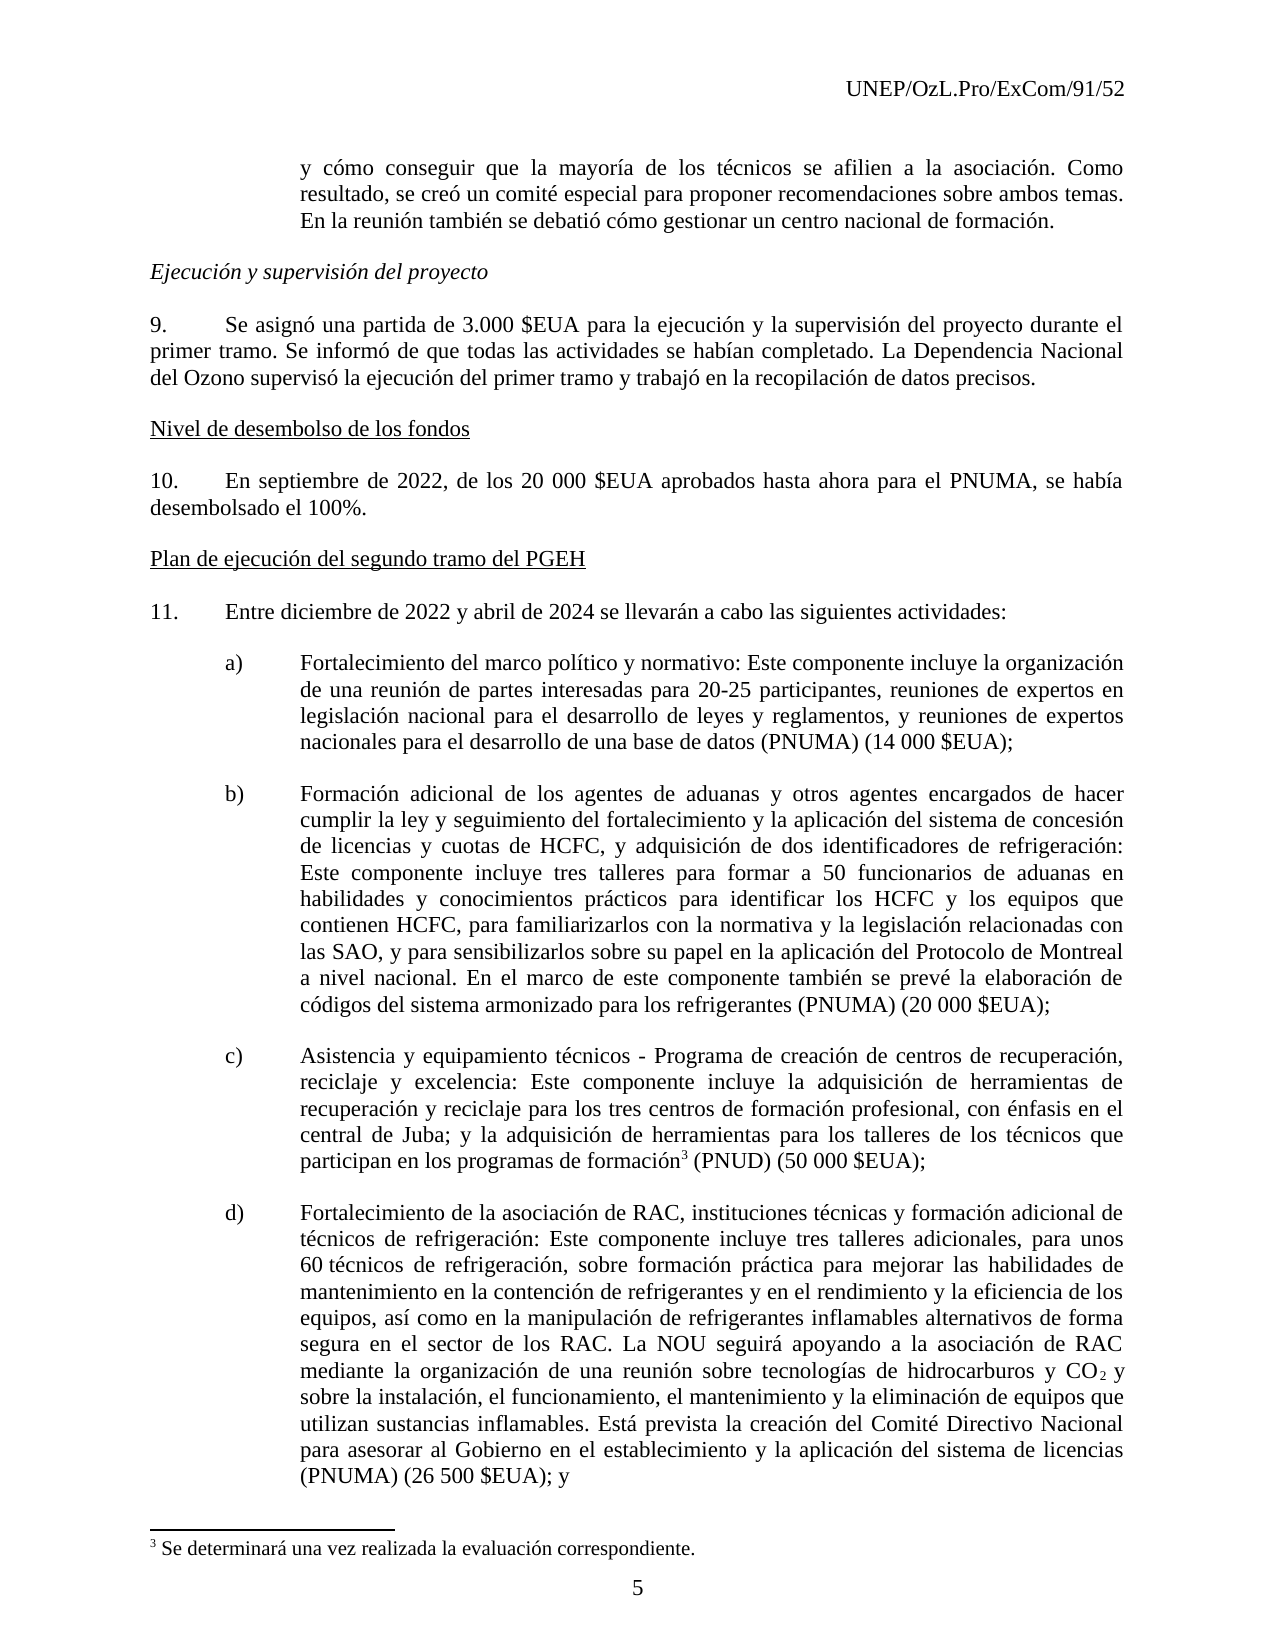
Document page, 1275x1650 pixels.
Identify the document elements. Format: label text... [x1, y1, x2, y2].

subtitle Asistencia y equipamiento técnicos - Programa de creación de centros de recuperación, reciclaje y excelencia: Este componente incluye la adquisición de herramientas de recuperación y reciclaje para los tres centros de formación profesional, con énfasis en el central de Juba; y la adquisición de herramientas para los talleres de los técnicos que participan en los programas de formación (PNUD) (50 000 $EUA); [225, 1042, 1125, 1174]
text Plan de ejecución del segundo tramo del PGEH [150, 545, 1125, 572]
subtitle En septiembre de 2022, de los 20 000 $EUA aprobados hasta ahora para el PNUMA, se había desembolsado el 100%. [150, 468, 1125, 520]
text Ejecución y supervisión del proyecto [150, 258, 1125, 284]
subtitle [225, 154, 1125, 233]
subtitle Fortalecimiento de la asociación de RAC, instituciones técnicas y formación adicional de técnicos de refrigeración: Este componente incluye tres talleres adicionales, para unos 60 técnicos de refrigeración, sobre formación práctica para mejorar las habilidades de mantenimiento en la contención de refrigerantes y en el rendimiento y la eficiencia de los equipos, así como en la manipulación de refrigerantes inflamables alternativos de forma segura en el sector de los RAC. La NOU seguirá apoyando a la asociación de RAC mediante la organización de una reunión sobre tecnologías de hidrocarburos y CO2 y sobre la instalación, el funcionamiento, el mantenimiento y la eliminación de equipos que utilizan sustancias inflamables. Está prevista la creación del Comité Directivo Nacional para asesorar al Gobierno en el establecimiento y la aplicación del sistema de licencias (PNUMA) (26 500 $EUA); y [225, 1199, 1125, 1489]
subtitle Se asignó una partida de 3.000 $EUA para la ejecución y la supervisión del proyecto durante el primer tramo. Se informó de que todas las actividades se habían completado. La Dependencia Nacional del Ozono supervisó la ejecución del primer tramo y trabajó en la recopilación de datos precisos. [150, 311, 1125, 390]
subtitle Fortalecimiento del marco político y normativo: Este componente incluye la organización de una reunión de partes interesadas para 20-25 participantes, reuniones de expertos en legislación nacional para el desarrollo de leyes y reglamentos, y reuniones de expertos nacionales para el desarrollo de una base de datos (PNUMA) (14 000 $EUA); [225, 649, 1125, 755]
subtitle Formación adicional de los agentes de aduanas y otros agentes encargados de hacer cumplir la ley y seguimiento del fortalecimiento y la aplicación del sistema de concesión de licencias y cuotas de HCFC, y adquisición de dos identificadores de refrigeración: Este componente incluye tres talleres para formar a 50 funcionarios de aduanas en habilidades y conocimientos prácticos para identificar los HCFC y los equipos que contienen HCFC, para familiarizarlos con la normativa y la legislación relacionadas con las SAO, y para sensibilizarlos sobre su papel en la aplicación del Protocolo de Montreal a nivel nacional. En el marco de este componente también se prevé la elaboración de códigos del sistema armonizado para los refrigerantes (PNUMA) (20 000 $EUA); [225, 780, 1125, 1017]
text Nivel de desembolso de los fondos [150, 415, 1125, 441]
subtitle Entre diciembre de 2022 y abril de 2024 se llevarán a cabo las siguientes actividades: [150, 598, 1125, 624]
